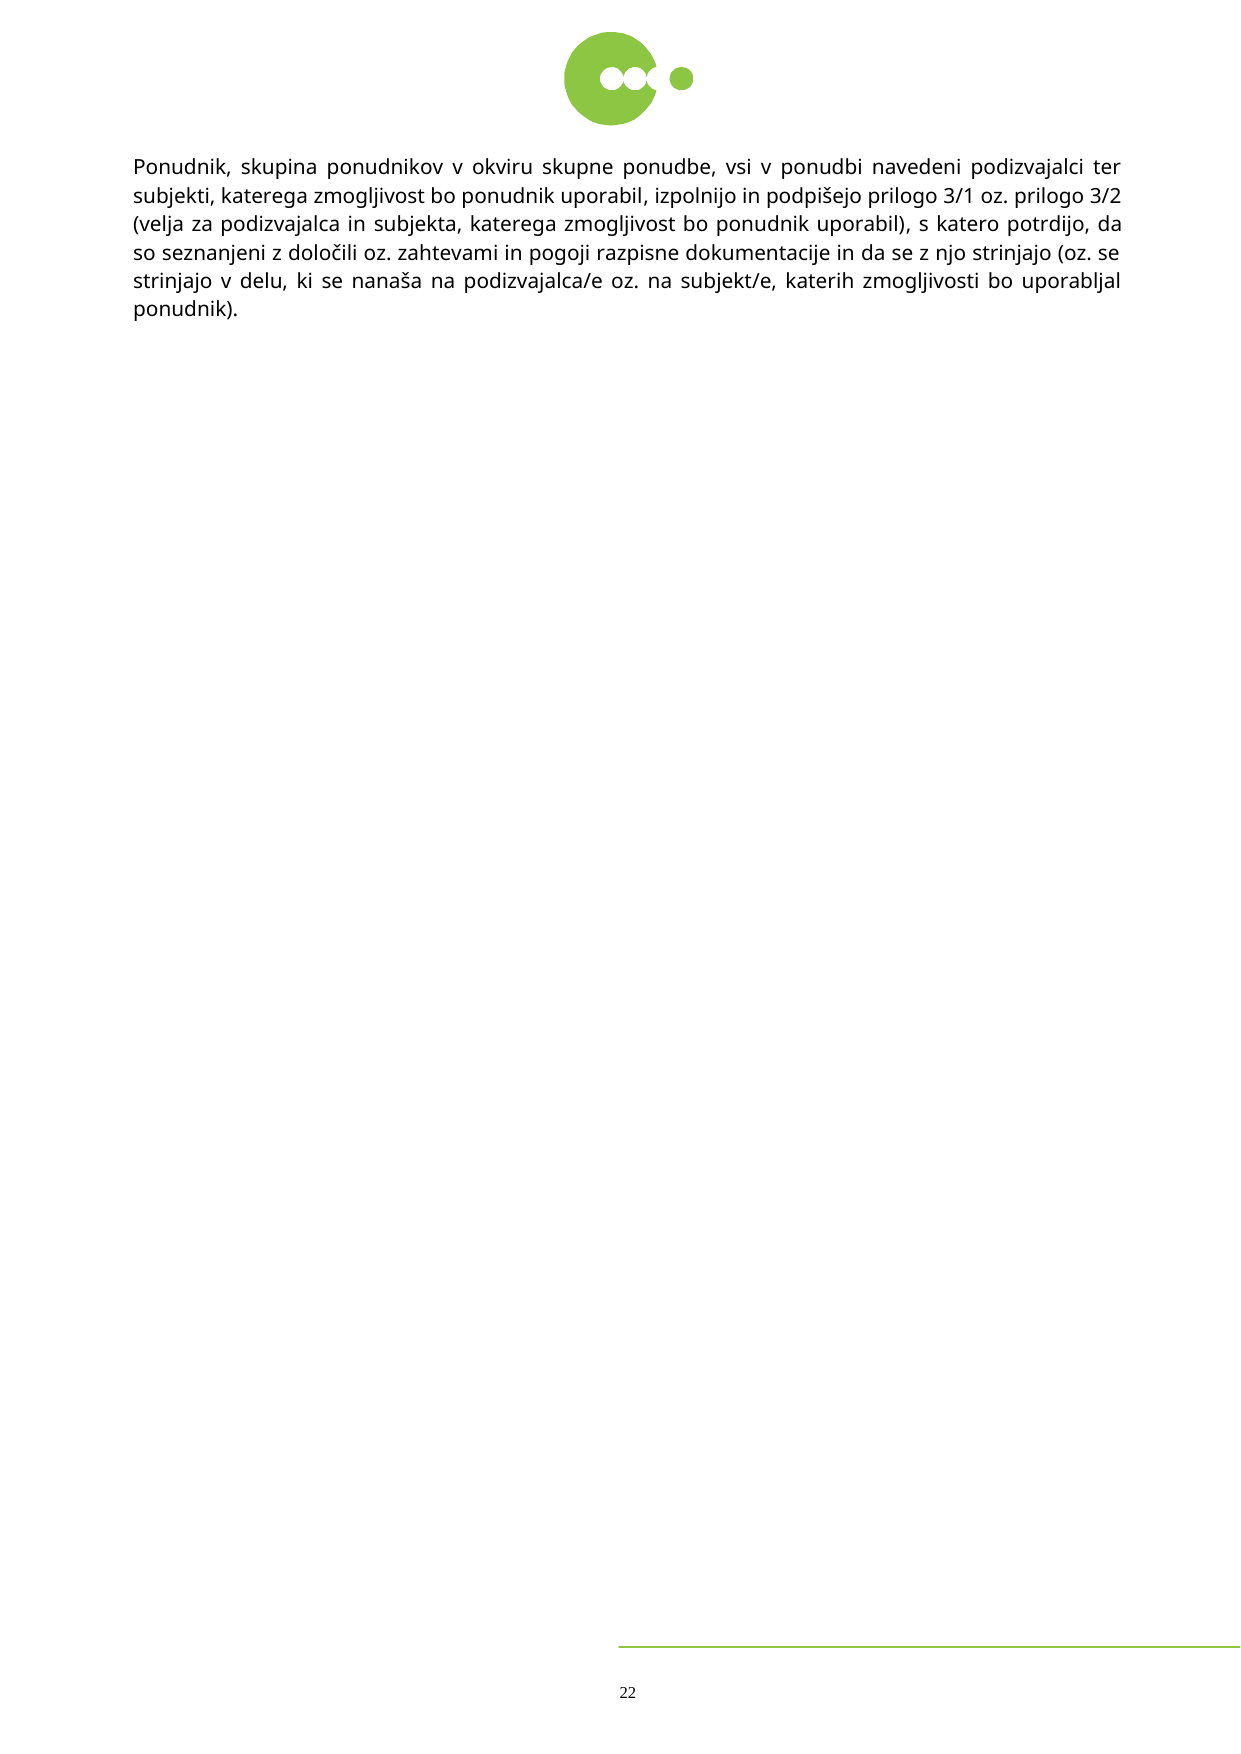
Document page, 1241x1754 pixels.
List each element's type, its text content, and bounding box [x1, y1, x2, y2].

text Ponudnik, skupina ponudnikov v okviru skupne ponudbe, vsi v ponudbi navedeni podizvajalci ter subjekti, katerega zmogljivost bo ponudnik uporabil, izpolnijo in podpišejo prilogo 3/1 oz. prilogo 3/2 (velja za podizvajalca in subjekta, katerega zmogljivost bo ponudnik uporabil), s katero potrdijo, da so seznanjeni z določili oz. zahtevami in pogoji razpisne dokumentacije in da se z njo strinjajo (oz. se strinjajo v delu, ki se nanaša na podizvajalca/e oz. na subjekt/e, katerih zmogljivosti bo uporabljal ponudnik). [133, 152, 1122, 323]
